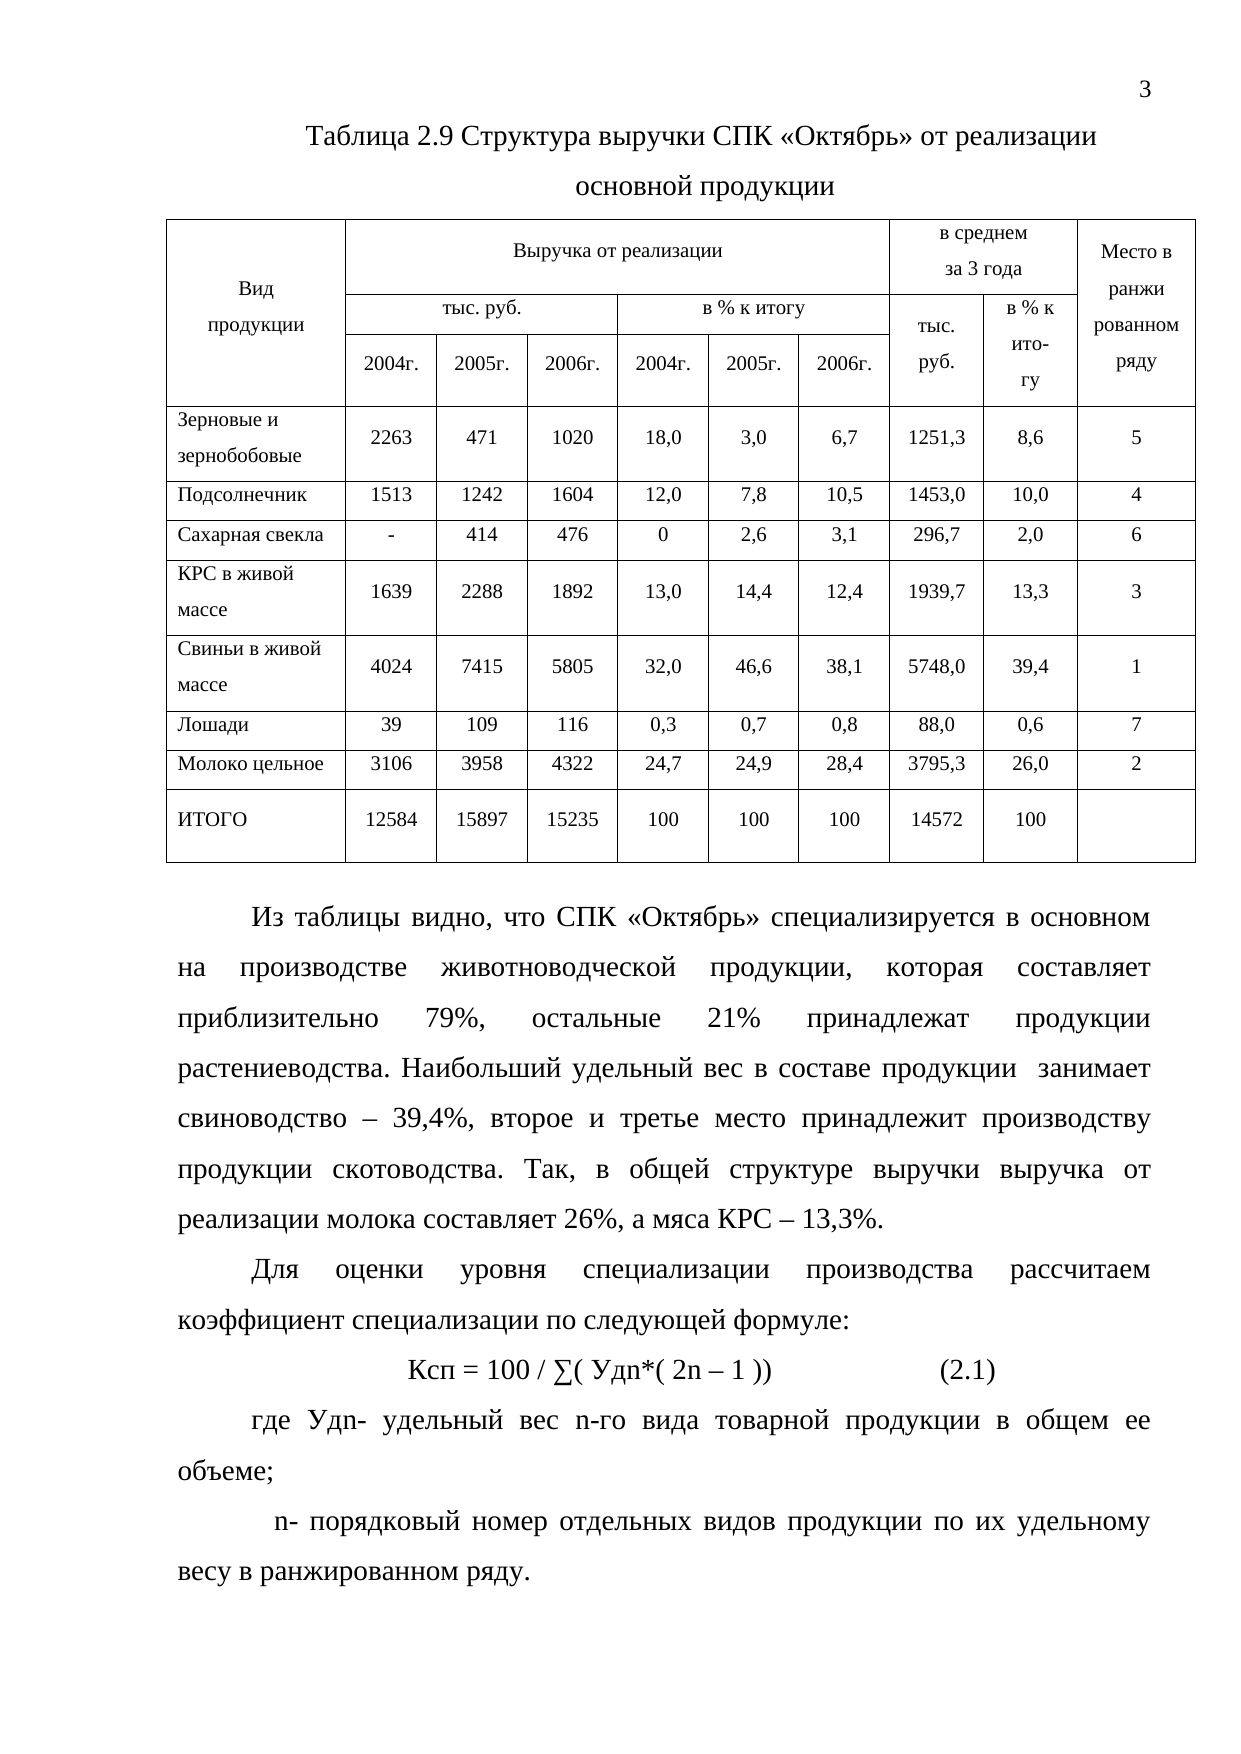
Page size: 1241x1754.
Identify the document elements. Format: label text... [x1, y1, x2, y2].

table_cell 2 [1078, 751, 1195, 789]
text где Удn- удельный вес n-го вида товарной продукции в общем ее объеме; [177, 1402, 1152, 1486]
table_cell 3795,3 [890, 751, 983, 789]
table_cell 4322 [528, 751, 617, 789]
table_cell 3,1 [799, 521, 889, 560]
table_cell 1513 [346, 482, 436, 520]
table_cell 14,4 [709, 561, 798, 635]
table_cell 0,8 [799, 712, 889, 750]
table_cell 4 [1078, 482, 1195, 520]
table_cell 10,0 [984, 482, 1077, 520]
table_cell 10,5 [799, 482, 889, 520]
table_cell КРС в живой массе [167, 561, 345, 635]
table_cell 15235 [528, 790, 617, 862]
table_header Место в ранжи рованном ряду [1078, 220, 1195, 406]
table_cell 1020 [528, 407, 617, 481]
text основной продукции [177, 168, 1152, 202]
table_cell Подсолнечник [167, 482, 345, 520]
text Таблица 2.9 Структура выручки СПК «Октябрь» от реализации [177, 118, 1152, 152]
table_cell 24,9 [709, 751, 798, 789]
table_cell 32,0 [618, 636, 708, 711]
table_cell 7 [1078, 712, 1195, 750]
table_cell 0 [618, 521, 708, 560]
table_cell 109 [437, 712, 527, 750]
table_cell 2006г. [799, 335, 889, 406]
table_cell 2005г. [437, 335, 527, 406]
table_cell 3958 [437, 751, 527, 789]
table_cell 39 [346, 712, 436, 750]
table_cell ИТОГО [167, 790, 345, 862]
table_cell 7,8 [709, 482, 798, 520]
table_cell 0,7 [709, 712, 798, 750]
table_cell 1892 [528, 561, 617, 635]
table_cell 6 [1078, 521, 1195, 560]
table_cell 12,0 [618, 482, 708, 520]
table_cell 2,0 [984, 521, 1077, 560]
table_cell 476 [528, 521, 617, 560]
table_cell 100 [618, 790, 708, 862]
table_cell в % к ито- гу [984, 295, 1077, 406]
table_cell 13,0 [618, 561, 708, 635]
text n- порядковый номер отдельных видов продукции по их удельному весу в ранжированном ряду. [177, 1503, 1152, 1587]
table_cell 7415 [437, 636, 527, 711]
table_cell Лошади [167, 712, 345, 750]
table_cell Свиньи в живой массе [167, 636, 345, 711]
table_cell 296,7 [890, 521, 983, 560]
table_cell 2005г. [709, 335, 798, 406]
table_cell - [346, 521, 436, 560]
table_cell 26,0 [984, 751, 1077, 789]
table_cell 12584 [346, 790, 436, 862]
table_cell 3106 [346, 751, 436, 789]
table_cell 14572 [890, 790, 983, 862]
table_cell 100 [984, 790, 1077, 862]
text Для оценки уровня специализации производства рассчитаем коэффициент специализации по следующей формуле: [177, 1251, 1152, 1335]
table_cell 13,3 [984, 561, 1077, 635]
table_header Вид продукции [167, 220, 345, 406]
table_cell 12,4 [799, 561, 889, 635]
table_cell 1251,3 [890, 407, 983, 481]
table_cell 2288 [437, 561, 527, 635]
table_cell 38,1 [799, 636, 889, 711]
table_cell 15897 [437, 790, 527, 862]
table_cell 39,4 [984, 636, 1077, 711]
table_cell 1453,0 [890, 482, 983, 520]
table_cell 2263 [346, 407, 436, 481]
table_cell 2,6 [709, 521, 798, 560]
table_cell Молоко цельное [167, 751, 345, 789]
table_cell 1639 [346, 561, 436, 635]
text Из таблицы видно, что СПК «Октябрь» специализируется в основном на производстве животноводческой продукции, которая составляет приблизительно 79%, остальные 21% принадлежат продукции растениеводства. Наибольший удельный вес в составе продукции занимает свиноводство – 39,4%, второе и третье место принадлежит производству продукции скотоводства. Так, в общей структуре выручки выручка от реализации молока составляет 26%, а мяса КРС – 13,3%. [177, 899, 1152, 1235]
table_cell 4024 [346, 636, 436, 711]
table_cell [1078, 790, 1195, 862]
table_cell 414 [437, 521, 527, 560]
table_cell 88,0 [890, 712, 983, 750]
table_cell 18,0 [618, 407, 708, 481]
table_cell 3 [1078, 561, 1195, 635]
table_cell 471 [437, 407, 527, 481]
table_cell 100 [799, 790, 889, 862]
table_cell 5805 [528, 636, 617, 711]
table_cell в % к итогу [618, 295, 889, 333]
table_cell 1939,7 [890, 561, 983, 635]
table_cell 3,0 [709, 407, 798, 481]
table_cell 24,7 [618, 751, 708, 789]
table_cell 1604 [528, 482, 617, 520]
table_cell 0,3 [618, 712, 708, 750]
table_cell 8,6 [984, 407, 1077, 481]
table_cell тыс. руб. [890, 295, 983, 406]
table_header в среднем за 3 года [890, 220, 1077, 294]
table_cell Зерновые и зернобобовые [167, 407, 345, 481]
table_cell 100 [709, 790, 798, 862]
table_cell 5748,0 [890, 636, 983, 711]
table_cell 6,7 [799, 407, 889, 481]
table_cell 2004г. [346, 335, 436, 406]
table_cell 1242 [437, 482, 527, 520]
table_cell 0,6 [984, 712, 1077, 750]
table_cell 28,4 [799, 751, 889, 789]
table_cell Сахарная свекла [167, 521, 345, 560]
table_cell 1 [1078, 636, 1195, 711]
table_header Выручка от реализации [346, 220, 889, 294]
table_cell тыс. руб. [346, 295, 617, 333]
text Ксп = 100 / ∑( Удn*( 2n – 1 )) (2.1) [177, 1352, 1152, 1386]
table_cell 2004г. [618, 335, 708, 406]
table_cell 5 [1078, 407, 1195, 481]
table_cell 2006г. [528, 335, 617, 406]
table_cell 46,6 [709, 636, 798, 711]
table_cell 116 [528, 712, 617, 750]
